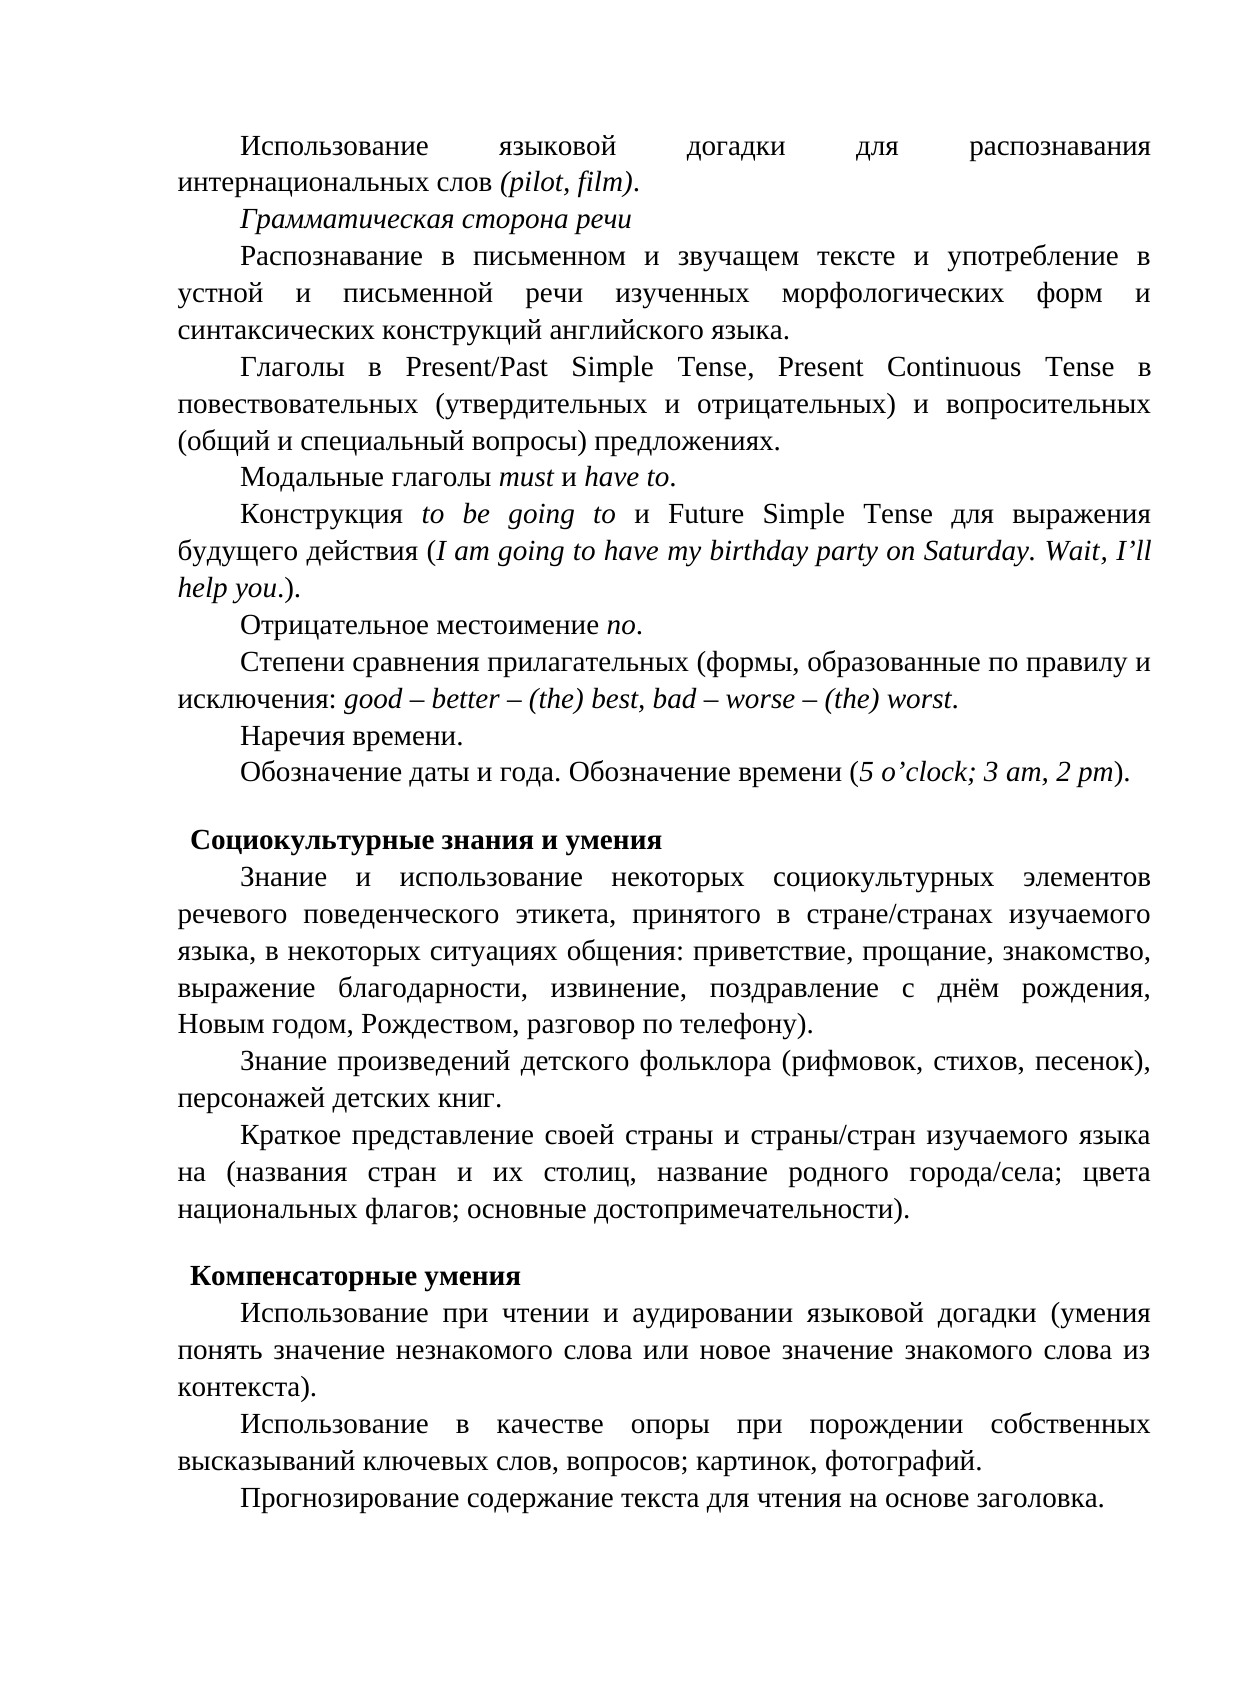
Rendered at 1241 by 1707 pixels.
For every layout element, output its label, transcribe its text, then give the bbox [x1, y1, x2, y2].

text Конструкция to be going to и Future Simple Tense для выражения будущего действия (I am going to have my birthday party on Saturday. Wait, I’ll help you.). [177, 496, 1152, 604]
text Прогнозирование содержание текста для чтения на основе заголовка. [177, 1480, 1152, 1513]
text Компенсаторные умения [190, 1258, 1152, 1292]
text Грамматическая сторона речи [177, 201, 1152, 235]
text Использование в качестве опоры при порождении собственных высказываний ключевых слов, вопросов; картинок, фотографий. [177, 1406, 1152, 1476]
text Краткое представление своей страны и страны/стран изучаемого языка на (названия стран и их столиц, название родного города/села; цвета национальных флагов; основные достопримечательности). [177, 1117, 1152, 1224]
text Социокультурные знания и умения [190, 822, 1152, 856]
text Наречия времени. [177, 718, 1152, 751]
text Глаголы в Present/Past Simple Tense, Present Continuous Tense в повествовательных (утвердительных и отрицательных) и вопросительных (общий и специальный вопросы) предложениях. [177, 349, 1152, 456]
text Модальные глаголы must и have to. [177, 459, 1152, 493]
text Знание произведений детского фольклора (рифмовок, стихов, песенок), персонажей детских книг. [177, 1043, 1152, 1114]
text Отрицательное местоимение no. [177, 607, 1152, 641]
text Использование языковой догадки для распознавания интернациональных слов (pilot, film). [177, 128, 1152, 198]
text Знание и использование некоторых социокультурных элементов речевого поведенческого этикета, принятого в стране/странах изучаемого языка, в некоторых ситуациях общения: приветствие, прощание, знакомство, выражение благодарности, извинение, поздравление с днём рождения, Новым годом, Рождеством, разговор по телефону). [177, 859, 1152, 1040]
text Распознавание в письменном и звучащем тексте и употребление в устной и письменной речи изученных морфологических форм и синтаксических конструкций английского языка. [177, 238, 1152, 346]
text Обозначение даты и года. Обозначение времени (5 o’clock; 3 am, 2 pm). [177, 754, 1152, 788]
text Использование при чтении и аудировании языковой догадки (умения понять значение незнакомого слова или новое значение знакомого слова из контекста). [177, 1295, 1152, 1403]
text Степени сравнения прилагательных (формы, образованные по правилу и исключения: good – better – (the) best, bad – worse – (the) worst. [177, 644, 1152, 714]
